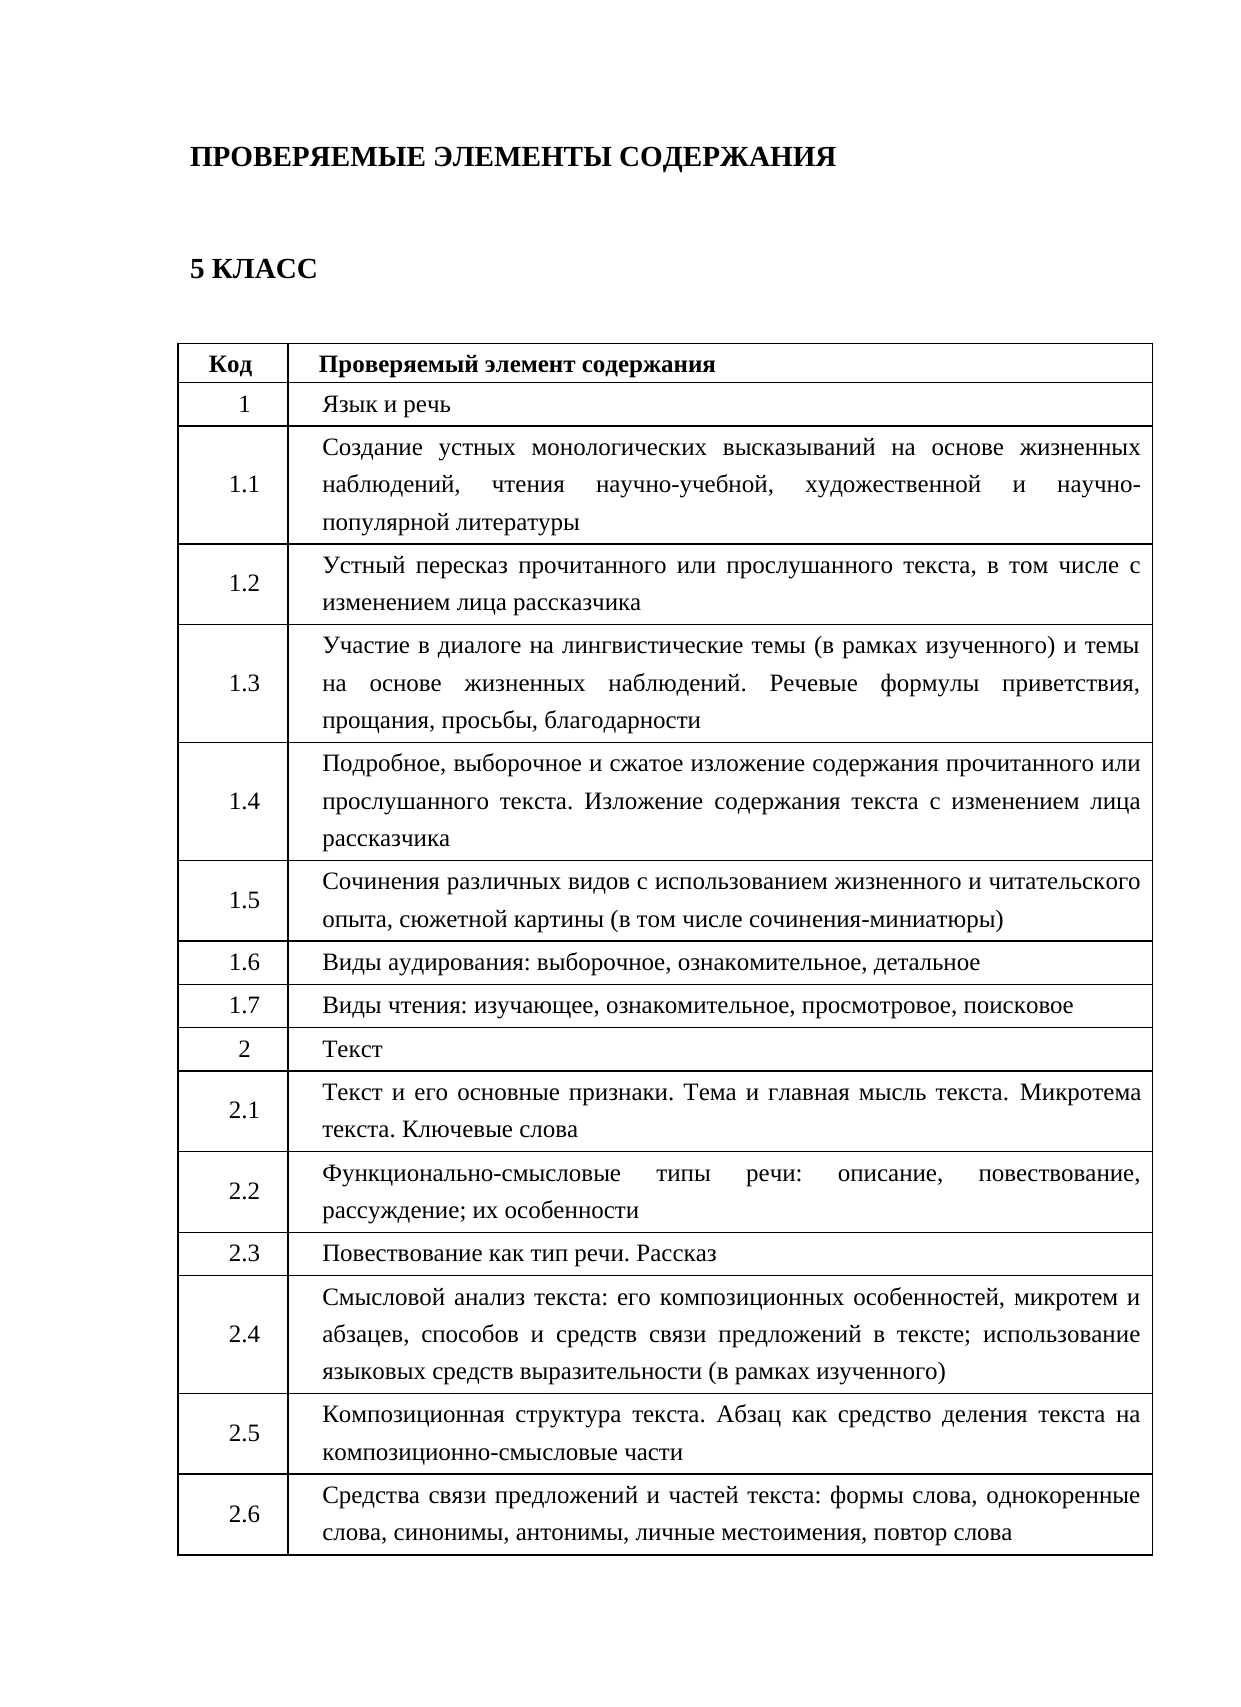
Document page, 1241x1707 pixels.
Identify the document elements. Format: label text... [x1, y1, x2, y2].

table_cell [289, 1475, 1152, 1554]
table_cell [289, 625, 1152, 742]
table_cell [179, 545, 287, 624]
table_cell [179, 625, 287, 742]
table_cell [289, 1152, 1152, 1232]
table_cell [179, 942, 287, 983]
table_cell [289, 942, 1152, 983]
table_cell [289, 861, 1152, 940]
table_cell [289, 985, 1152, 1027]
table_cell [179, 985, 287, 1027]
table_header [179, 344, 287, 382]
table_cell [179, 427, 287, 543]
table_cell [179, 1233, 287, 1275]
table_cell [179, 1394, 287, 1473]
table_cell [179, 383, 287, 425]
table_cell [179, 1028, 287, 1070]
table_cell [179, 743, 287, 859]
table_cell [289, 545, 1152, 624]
text 5 КЛАСС [190, 251, 1152, 284]
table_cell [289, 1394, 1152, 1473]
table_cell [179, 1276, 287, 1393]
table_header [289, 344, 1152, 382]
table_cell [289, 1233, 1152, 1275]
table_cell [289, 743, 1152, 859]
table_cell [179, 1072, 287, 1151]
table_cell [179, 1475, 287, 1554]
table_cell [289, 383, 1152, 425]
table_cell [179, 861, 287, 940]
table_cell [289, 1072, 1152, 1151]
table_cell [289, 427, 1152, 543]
text ПРОВЕРЯЕМЫЕ ЭЛЕМЕНТЫ СОДЕРЖАНИЯ [190, 139, 1152, 172]
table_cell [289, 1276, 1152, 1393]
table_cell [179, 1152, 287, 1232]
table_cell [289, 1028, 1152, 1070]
